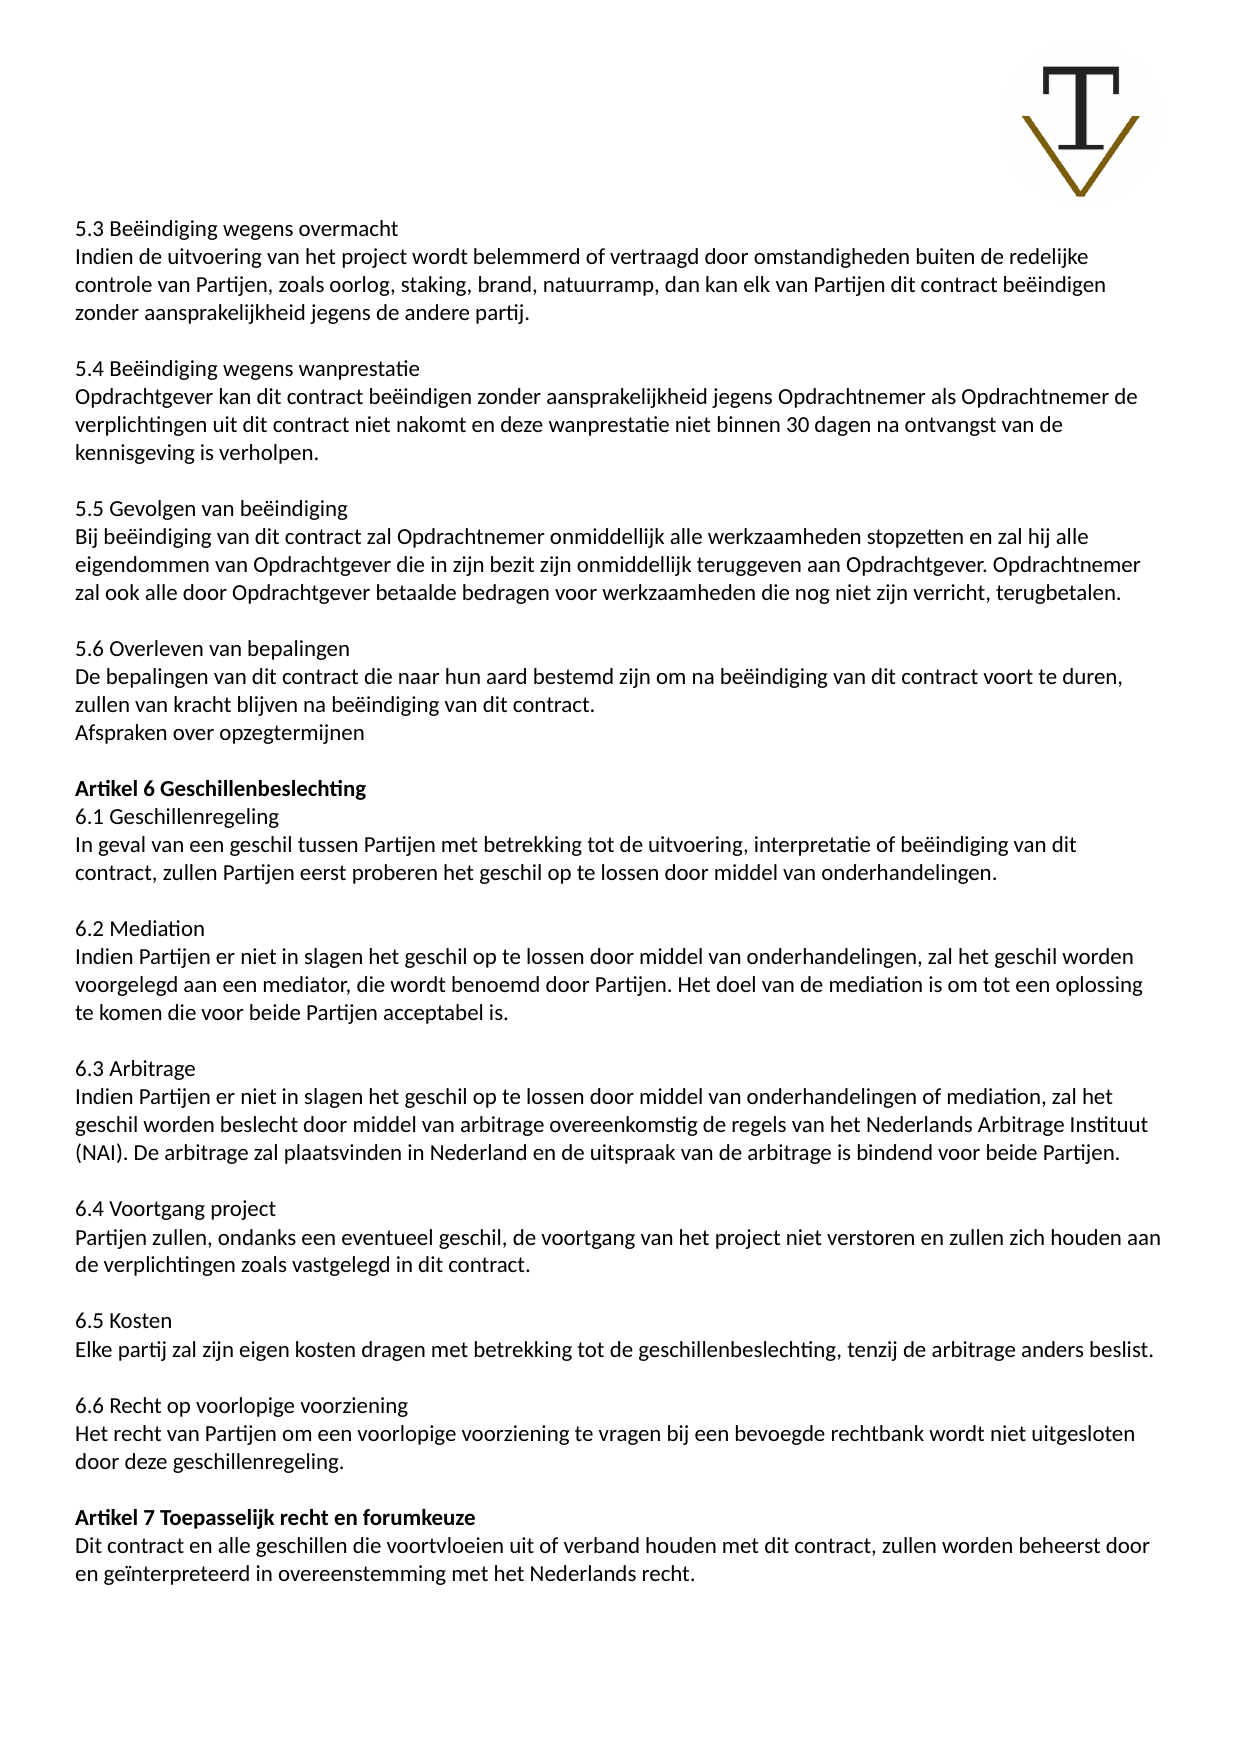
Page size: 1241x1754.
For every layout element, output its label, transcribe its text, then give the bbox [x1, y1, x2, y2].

text Opdrachtgever kan dit contract beëindigen zonder aansprakelijkheid jegens Opdrachtnemer als Opdrachtnemer de verplichtingen uit dit contract niet nakomt en deze wanprestatie niet binnen 30 dagen na ontvangst van de kennisgeving is verholpen. [75, 382, 1165, 466]
text 6.6 Recht op voorlopige voorziening [75, 1391, 1165, 1419]
text Indien de uitvoering van het project wordt belemmerd of vertraagd door omstandigheden buiten de redelijke controle van Partijen, zoals oorlog, staking, brand, natuurramp, dan kan elk van Partijen dit contract beëindigen zonder aansprakelijkheid jegens de andere partij. [75, 242, 1165, 326]
text 5.3 Beëindiging wegens overmacht [75, 214, 1165, 242]
text 6.1 Geschillenregeling [75, 802, 1165, 830]
text Partijen zullen, ondanks een eventueel geschil, de voortgang van het project niet verstoren en zullen zich houden aan de verplichtingen zoals vastgelegd in dit contract. [75, 1223, 1165, 1279]
text Artikel 6 Geschillenbeslechting [75, 774, 1165, 802]
text 5.6 Overleven van bepalingen [75, 634, 1165, 662]
text Indien Partijen er niet in slagen het geschil op te lossen door middel van onderhandelingen of mediation, zal het geschil worden beslecht door middel van arbitrage overeenkomstig de regels van het Nederlands Arbitrage Instituut (NAI). De arbitrage zal plaatsvinden in Nederland en de uitspraak van de arbitrage is bindend voor beide Partijen. [75, 1082, 1165, 1167]
text Indien Partijen er niet in slagen het geschil op te lossen door middel van onderhandelingen, zal het geschil worden voorgelegd aan een mediator, die wordt benoemd door Partijen. Het doel van de mediation is om tot een oplossing te komen die voor beide Partijen acceptabel is. [75, 942, 1165, 1026]
text Afspraken over opzegtermijnen [75, 718, 1165, 746]
text Artikel 7 Toepasselijk recht en forumkeuze [75, 1503, 1165, 1531]
picture [998, 39, 1166, 207]
text De bepalingen van dit contract die naar hun aard bestemd zijn om na beëindiging van dit contract voort te duren, zullen van kracht blijven na beëindiging van dit contract. [75, 662, 1165, 718]
text 6.3 Arbitrage [75, 1054, 1165, 1082]
text 5.4 Beëindiging wegens wanprestatie [75, 354, 1165, 382]
text 6.2 Mediation [75, 914, 1165, 942]
text 5.5 Gevolgen van beëindiging [75, 494, 1165, 522]
text 6.4 Voortgang project [75, 1194, 1165, 1223]
text 6.5 Kosten [75, 1307, 1165, 1335]
text Dit contract en alle geschillen die voortvloeien uit of verband houden met dit contract, zullen worden beheerst door en geïnterpreteerd in overeenstemming met het Nederlands recht. [75, 1531, 1165, 1587]
text Bij beëindiging van dit contract zal Opdrachtnemer onmiddellijk alle werkzaamheden stopzetten en zal hij alle eigendommen van Opdrachtgever die in zijn bezit zijn onmiddellijk teruggeven aan Opdrachtgever. Opdrachtnemer zal ook alle door Opdrachtgever betaalde bedragen voor werkzaamheden die nog niet zijn verricht, terugbetalen. [75, 522, 1165, 606]
text Het recht van Partijen om een voorlopige voorziening te vragen bij een bevoegde rechtbank wordt niet uitgesloten door deze geschillenregeling. [75, 1419, 1165, 1475]
text In geval van een geschil tussen Partijen met betrekking tot de uitvoering, interpretatie of beëindiging van dit contract, zullen Partijen eerst proberen het geschil op te lossen door middel van onderhandelingen. [75, 830, 1165, 886]
text Elke partij zal zijn eigen kosten dragen met betrekking tot de geschillenbeslechting, tenzij de arbitrage anders beslist. [75, 1335, 1165, 1363]
